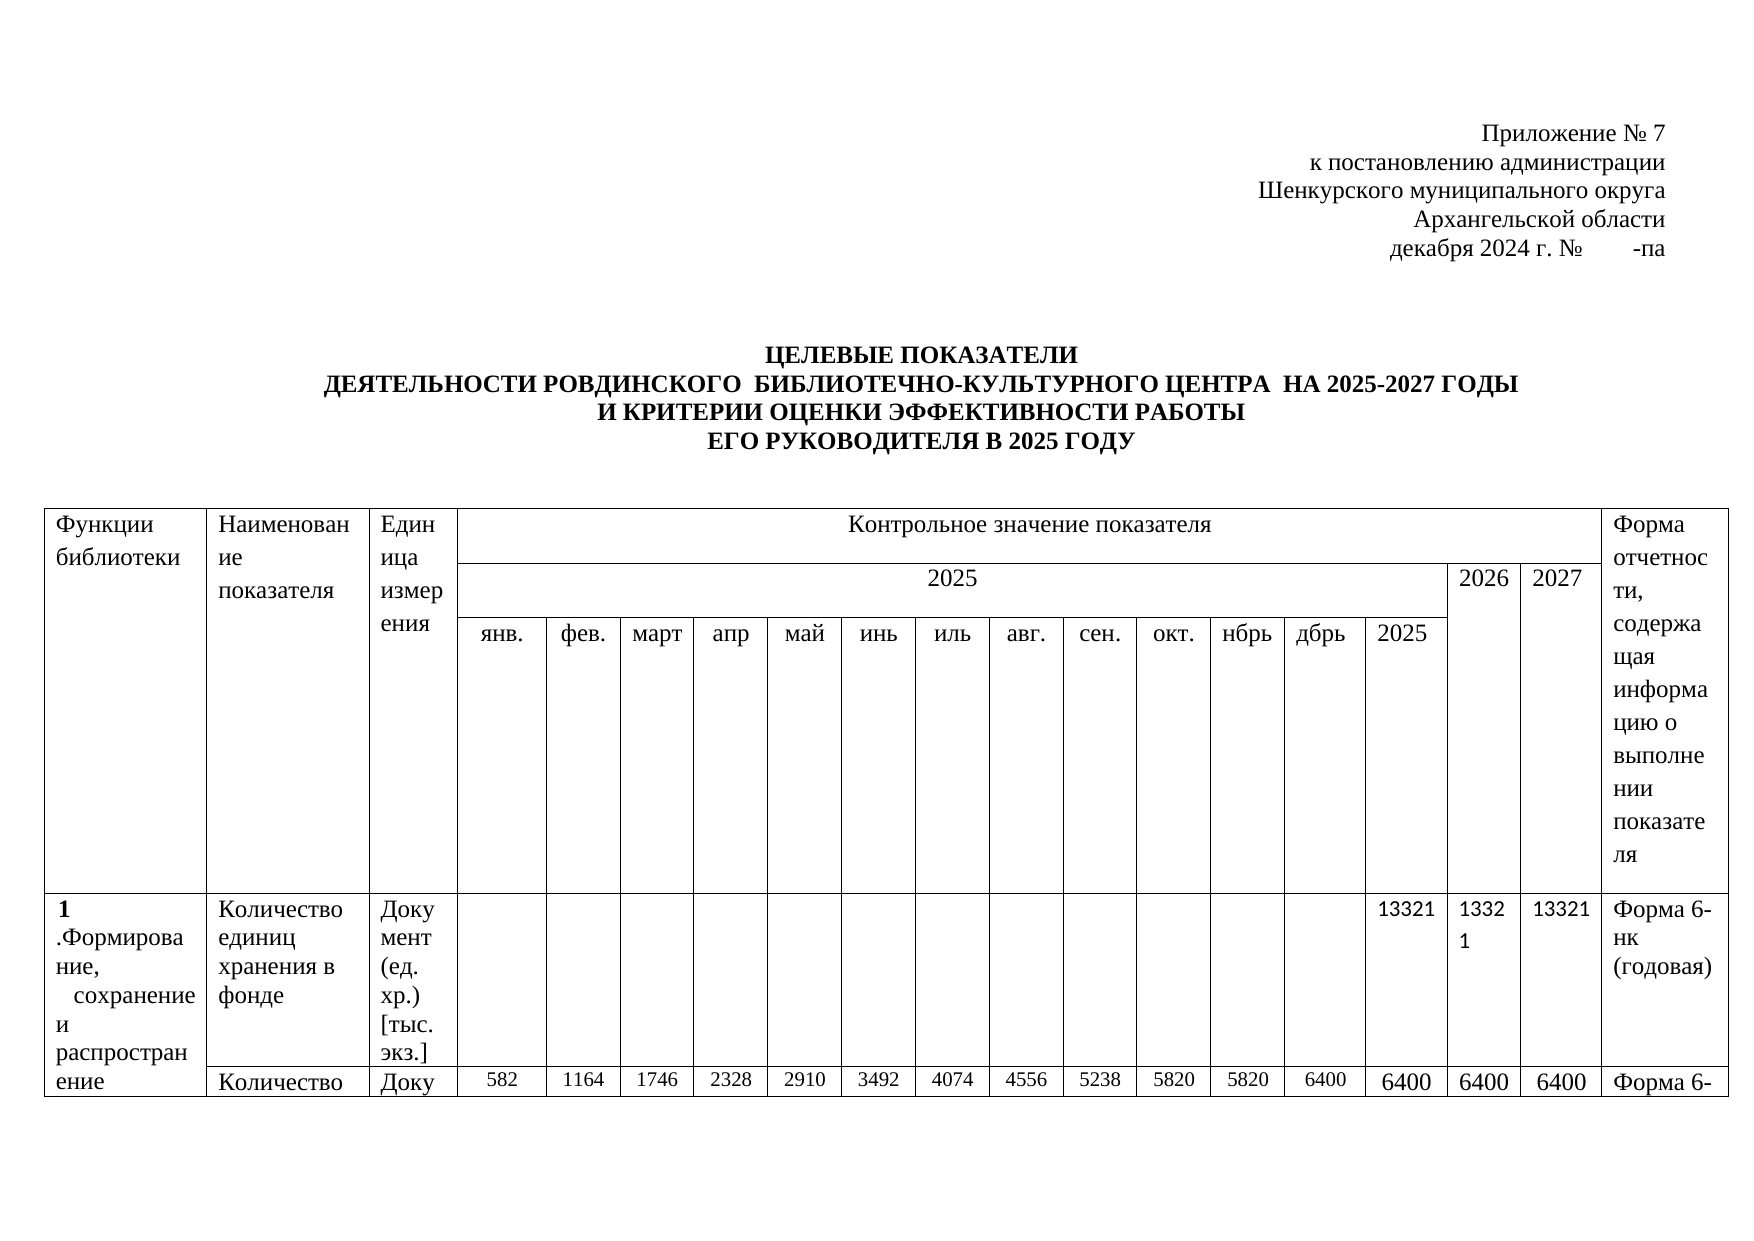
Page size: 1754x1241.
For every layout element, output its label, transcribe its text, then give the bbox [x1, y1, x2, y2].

table_cell [1211, 894, 1284, 1066]
table_cell 1164 [547, 1067, 620, 1096]
title Архангельской области [177, 204, 1665, 233]
table_cell Форма 6-нк (годовая) [1602, 894, 1728, 1066]
table_cell янв. [458, 618, 546, 893]
table_header Наименование показателя [207, 509, 369, 893]
table_cell [916, 894, 989, 1066]
table_cell 6400 [1521, 1067, 1601, 1096]
table_cell Форма 6-нк [1602, 1067, 1728, 1096]
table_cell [207, 1067, 369, 1096]
table_cell май [768, 618, 841, 893]
table_cell [621, 894, 693, 1066]
table_header Форма отчетности, содержащая информацию о выполнении показателя [1602, 509, 1728, 893]
table_cell [547, 894, 620, 1066]
table_cell [1137, 894, 1210, 1066]
table_cell фев. [547, 618, 620, 893]
table_cell 5820 [1137, 1067, 1210, 1096]
table_cell 4556 [990, 1067, 1063, 1096]
table_cell [768, 894, 841, 1066]
table_cell 6400 [1366, 1067, 1447, 1096]
table_cell 6400 [1448, 1067, 1520, 1096]
table_cell сен. [1064, 618, 1136, 893]
table_cell [694, 894, 767, 1066]
table_cell 5820 [1211, 1067, 1284, 1096]
table_cell 2026 [1448, 564, 1520, 893]
table_cell 1.Формирование, сохранение и распространение культурного наследия [45, 894, 206, 1096]
table_cell Количество единиц хранения в фонде [207, 894, 369, 1066]
table_cell окт. [1137, 618, 1210, 893]
table_header Контрольное значение показателя [458, 509, 1601, 562]
table_cell 5238 [1064, 1067, 1136, 1096]
table_cell [990, 894, 1063, 1066]
title Шенкурского муниципального округа [177, 176, 1665, 204]
table_cell инь [842, 618, 915, 893]
table_cell 582 [458, 1067, 546, 1096]
title ЦЕЛЕВЫЕ ПОКАЗАТЕЛИ [177, 340, 1665, 369]
table_cell 2025 [1366, 618, 1447, 893]
table_cell 13321 [1521, 894, 1601, 1066]
table_cell 2027 [1521, 564, 1601, 893]
table_cell 6400 [1285, 1067, 1365, 1096]
table_header Функции библиотеки [45, 509, 206, 893]
table_cell иль [916, 618, 989, 893]
title к постановлению администрации [177, 147, 1665, 176]
table_cell апр [694, 618, 767, 893]
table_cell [370, 1067, 457, 1096]
table_cell [842, 894, 915, 1066]
title И КРИТЕРИИ ОЦЕНКИ ЭФФЕКТИВНОСТИ РАБОТЫ [177, 397, 1665, 426]
table_cell 1746 [621, 1067, 693, 1096]
table_cell 4074 [916, 1067, 989, 1096]
table_cell 13321 [1366, 894, 1447, 1066]
table_cell 2025 [458, 564, 1447, 617]
table_cell [458, 894, 546, 1066]
table_cell [1064, 894, 1136, 1066]
table_cell [1285, 894, 1365, 1066]
table_cell 13321 [1448, 894, 1520, 1066]
table_header Единица измерения [370, 509, 457, 893]
title Приложение № 7 [177, 118, 1665, 147]
table_cell 2328 [694, 1067, 767, 1096]
table_cell нбрь [1211, 618, 1284, 893]
title ЕГО РУКОВОДИТЕЛЯ В 2025 ГОДУ [177, 426, 1665, 455]
table_cell 2910 [768, 1067, 841, 1096]
title ДЕЯТЕЛЬНОСТИ РОВДИНСКОГО БИБЛИОТЕЧНО-КУЛЬТУРНОГО ЦЕНТРА НА 2025-2027 ГОДЫ [177, 369, 1665, 397]
table_cell дбрь [1285, 618, 1365, 893]
table_cell март [621, 618, 693, 893]
table_cell 3492 [842, 1067, 915, 1096]
table_cell Документ (ед. хр.) [тыс. экз.] [370, 894, 457, 1066]
table_cell авг. [990, 618, 1063, 893]
text декабря 2024 г. № -па [177, 233, 1665, 262]
